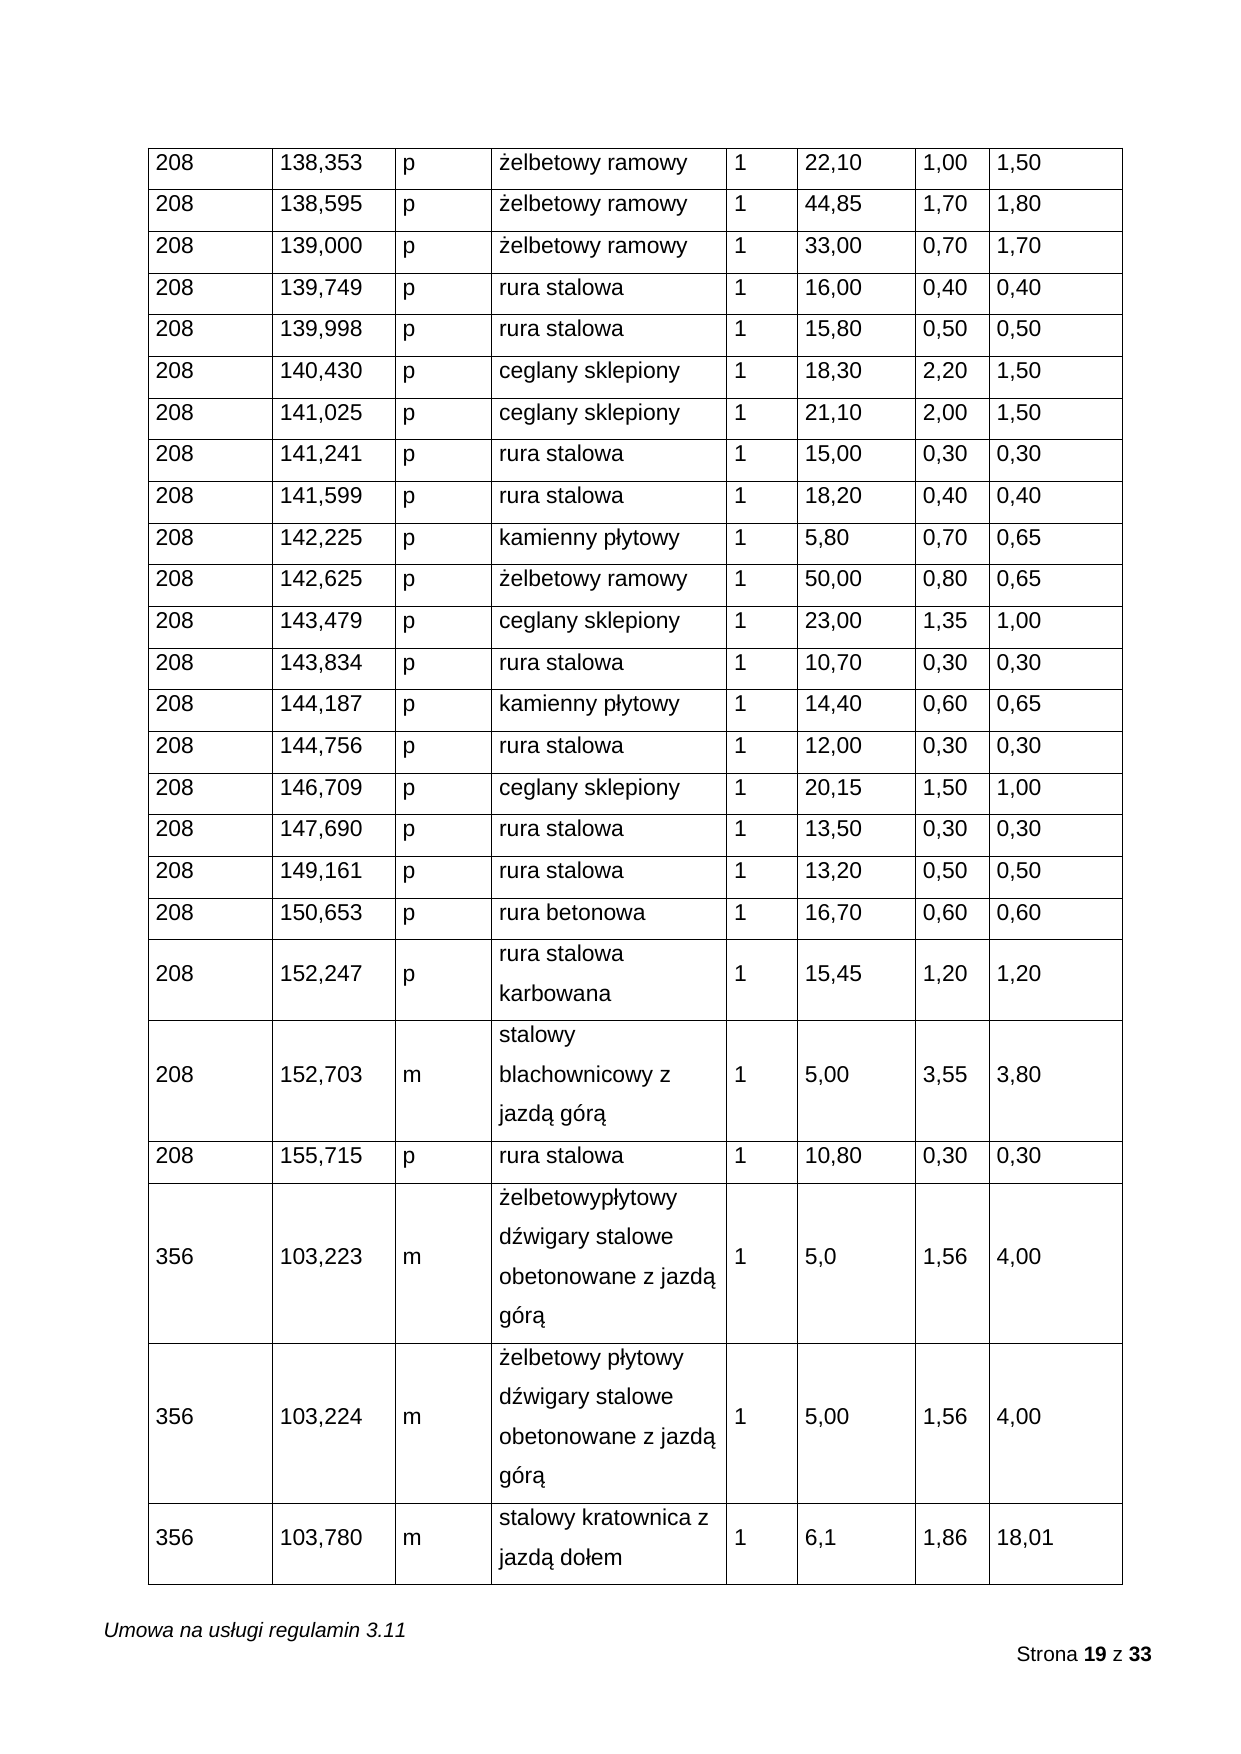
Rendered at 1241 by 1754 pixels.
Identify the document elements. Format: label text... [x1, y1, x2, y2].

table_cell 144,187 [273, 690, 395, 731]
table_cell rura stalowa [492, 482, 726, 523]
table_cell rura stalowa [492, 315, 726, 356]
table_cell 0,60 [916, 899, 989, 939]
table_cell rura stalowa [492, 274, 726, 314]
table_cell 356 [149, 1344, 272, 1503]
table_cell rura betonowa [492, 899, 726, 939]
table_cell 146,709 [273, 774, 395, 814]
table_cell 208 [149, 732, 272, 773]
table_cell 1 [727, 1504, 797, 1584]
table_cell 18,20 [798, 482, 915, 523]
table_cell 208 [149, 274, 272, 314]
table_cell 3,80 [990, 1021, 1122, 1141]
table_cell 208 [149, 815, 272, 856]
table_cell 138,595 [273, 190, 395, 231]
table_cell 0,30 [916, 1142, 989, 1183]
table_cell 208 [149, 1142, 272, 1183]
table_cell p [396, 232, 491, 273]
table_cell 3,55 [916, 1021, 989, 1141]
table_cell p [396, 607, 491, 648]
table_cell 0,80 [916, 565, 989, 606]
table_cell 141,599 [273, 482, 395, 523]
table_cell 103,223 [273, 1184, 395, 1343]
table_cell 208 [149, 190, 272, 231]
table_cell m [396, 1184, 491, 1343]
table_cell 142,225 [273, 524, 395, 564]
table_cell p [396, 440, 491, 481]
table_cell 1,20 [916, 940, 989, 1020]
table_cell ceglany sklepiony [492, 399, 726, 439]
table_cell 1 [727, 815, 797, 856]
table_cell 0,40 [916, 274, 989, 314]
table_cell p [396, 482, 491, 523]
table_cell 1 [727, 315, 797, 356]
table_cell 1,00 [916, 149, 989, 189]
table_cell 139,000 [273, 232, 395, 273]
table_cell 5,00 [798, 1344, 915, 1503]
table_cell 1 [727, 607, 797, 648]
table_cell p [396, 815, 491, 856]
table_cell 0,65 [990, 524, 1122, 564]
table_cell p [396, 940, 491, 1020]
table_cell 0,60 [916, 690, 989, 731]
table_cell p [396, 732, 491, 773]
table_cell 1,70 [990, 232, 1122, 273]
table_cell 0,70 [916, 232, 989, 273]
table_cell 1,50 [990, 357, 1122, 398]
table_cell 149,161 [273, 857, 395, 898]
table_cell 208 [149, 524, 272, 564]
table_cell 139,749 [273, 274, 395, 314]
table_cell 1 [727, 399, 797, 439]
table_cell p [396, 149, 491, 189]
table_cell żelbetowy ramowy [492, 149, 726, 189]
table_cell 141,025 [273, 399, 395, 439]
table_cell 141,241 [273, 440, 395, 481]
table_cell 10,70 [798, 649, 915, 689]
table_cell rura stalowa [492, 649, 726, 689]
table_cell 23,00 [798, 607, 915, 648]
table_cell 0,30 [916, 440, 989, 481]
table_cell 1 [727, 940, 797, 1020]
table_cell ceglany sklepiony [492, 607, 726, 648]
table_cell 208 [149, 565, 272, 606]
table_cell p [396, 899, 491, 939]
table_cell 155,715 [273, 1142, 395, 1183]
table_cell 0,30 [916, 815, 989, 856]
table_cell 18,01 [990, 1504, 1122, 1584]
table_cell 208 [149, 607, 272, 648]
table_cell 1 [727, 649, 797, 689]
table_cell 6,1 [798, 1504, 915, 1584]
table_cell ceglany sklepiony [492, 774, 726, 814]
table_cell 1 [727, 232, 797, 273]
table_cell 0,50 [990, 857, 1122, 898]
table_cell 1 [727, 149, 797, 189]
table_cell 0,30 [990, 732, 1122, 773]
table_cell 0,30 [990, 440, 1122, 481]
table_cell 0,30 [916, 649, 989, 689]
table_cell 4,00 [990, 1184, 1122, 1343]
table_cell rura stalowa [492, 732, 726, 773]
table_cell 10,80 [798, 1142, 915, 1183]
table_cell 1 [727, 899, 797, 939]
table_cell 15,00 [798, 440, 915, 481]
table_cell 33,00 [798, 232, 915, 273]
table_cell 15,45 [798, 940, 915, 1020]
table_cell 13,50 [798, 815, 915, 856]
table_cell 208 [149, 232, 272, 273]
table_cell 143,479 [273, 607, 395, 648]
table_cell p [396, 774, 491, 814]
table_cell 139,998 [273, 315, 395, 356]
table_cell 208 [149, 690, 272, 731]
table_cell 14,40 [798, 690, 915, 731]
table_cell 208 [149, 940, 272, 1020]
table_cell 1 [727, 565, 797, 606]
table_cell 1 [727, 857, 797, 898]
table_cell p [396, 190, 491, 231]
table_cell 1,86 [916, 1504, 989, 1584]
table_cell 208 [149, 315, 272, 356]
table_cell 16,00 [798, 274, 915, 314]
table_cell 208 [149, 774, 272, 814]
table_cell 1 [727, 1142, 797, 1183]
table_cell 208 [149, 1021, 272, 1141]
table_cell 103,780 [273, 1504, 395, 1584]
table_cell 1 [727, 524, 797, 564]
table_cell 1,50 [990, 399, 1122, 439]
table_cell 0,50 [990, 315, 1122, 356]
table_cell p [396, 274, 491, 314]
table_cell rura stalowa karbowana [492, 940, 726, 1020]
table_cell 208 [149, 357, 272, 398]
table_cell 1 [727, 274, 797, 314]
table_cell 22,10 [798, 149, 915, 189]
table_cell 140,430 [273, 357, 395, 398]
table_cell 1,20 [990, 940, 1122, 1020]
table_cell 15,80 [798, 315, 915, 356]
table_cell 1 [727, 774, 797, 814]
table_cell 356 [149, 1184, 272, 1343]
table_cell żelbetowy ramowy [492, 190, 726, 231]
table_cell 152,247 [273, 940, 395, 1020]
table_cell 1 [727, 357, 797, 398]
table_cell p [396, 524, 491, 564]
table_cell 0,60 [990, 899, 1122, 939]
table_cell 1,35 [916, 607, 989, 648]
table_cell p [396, 690, 491, 731]
table_cell 103,224 [273, 1344, 395, 1503]
table_cell stalowy kratownica z jazdą dołem [492, 1504, 726, 1584]
table_cell 0,40 [916, 482, 989, 523]
table_cell 144,756 [273, 732, 395, 773]
table_cell p [396, 315, 491, 356]
table_cell 147,690 [273, 815, 395, 856]
table_cell 4,00 [990, 1344, 1122, 1503]
table_cell p [396, 649, 491, 689]
table_cell 0,30 [990, 1142, 1122, 1183]
table_cell 0,70 [916, 524, 989, 564]
table_cell 1 [727, 440, 797, 481]
table_cell 5,0 [798, 1184, 915, 1343]
table_cell 0,65 [990, 565, 1122, 606]
table_cell 1,50 [990, 149, 1122, 189]
table_cell 20,15 [798, 774, 915, 814]
table_cell 150,653 [273, 899, 395, 939]
table_cell 13,20 [798, 857, 915, 898]
table_cell 1,00 [990, 774, 1122, 814]
table_cell 5,00 [798, 1021, 915, 1141]
table_cell 1 [727, 690, 797, 731]
table_cell rura stalowa [492, 440, 726, 481]
table_cell żelbetowy ramowy [492, 232, 726, 273]
table_cell 1,50 [916, 774, 989, 814]
table_cell żelbetowypłytowy dźwigary stalowe obetonowane z jazdą górą [492, 1184, 726, 1343]
table_cell 1,56 [916, 1344, 989, 1503]
table_cell p [396, 399, 491, 439]
table_cell 1 [727, 1184, 797, 1343]
table_cell 0,30 [916, 732, 989, 773]
table_cell 356 [149, 1504, 272, 1584]
table_cell rura stalowa [492, 815, 726, 856]
table_cell 0,30 [990, 815, 1122, 856]
table_cell 1,80 [990, 190, 1122, 231]
table_cell 138,353 [273, 149, 395, 189]
table_cell 2,00 [916, 399, 989, 439]
table_cell 208 [149, 649, 272, 689]
table_cell stalowy blachownicowy z jazdą górą [492, 1021, 726, 1141]
table_cell żelbetowy płytowy dźwigary stalowe obetonowane z jazdą górą [492, 1344, 726, 1503]
table_cell 1 [727, 1021, 797, 1141]
table_cell 12,00 [798, 732, 915, 773]
table_cell 1 [727, 482, 797, 523]
table_cell 208 [149, 857, 272, 898]
table_cell 208 [149, 149, 272, 189]
table_cell 0,50 [916, 315, 989, 356]
table_cell 1,70 [916, 190, 989, 231]
table_cell 44,85 [798, 190, 915, 231]
table_cell kamienny płytowy [492, 524, 726, 564]
table_cell 21,10 [798, 399, 915, 439]
table_cell m [396, 1344, 491, 1503]
table_cell 143,834 [273, 649, 395, 689]
table_cell 0,40 [990, 274, 1122, 314]
table_cell 0,30 [990, 649, 1122, 689]
table_cell 1 [727, 190, 797, 231]
table_cell 18,30 [798, 357, 915, 398]
table_cell 1 [727, 1344, 797, 1503]
table_cell 1,00 [990, 607, 1122, 648]
table_cell 1,56 [916, 1184, 989, 1343]
table_cell 208 [149, 899, 272, 939]
table_cell p [396, 357, 491, 398]
table_cell 50,00 [798, 565, 915, 606]
table_cell 0,65 [990, 690, 1122, 731]
table_cell rura stalowa [492, 857, 726, 898]
table_cell żelbetowy ramowy [492, 565, 726, 606]
table_cell 208 [149, 482, 272, 523]
table_cell 16,70 [798, 899, 915, 939]
table_cell 5,80 [798, 524, 915, 564]
table_cell 208 [149, 399, 272, 439]
table_cell 1 [727, 732, 797, 773]
table_cell m [396, 1504, 491, 1584]
table_cell p [396, 857, 491, 898]
table_cell p [396, 565, 491, 606]
table_cell m [396, 1021, 491, 1141]
table_cell 142,625 [273, 565, 395, 606]
table_cell rura stalowa [492, 1142, 726, 1183]
table_cell 2,20 [916, 357, 989, 398]
table_cell p [396, 1142, 491, 1183]
table_cell 152,703 [273, 1021, 395, 1141]
table_cell ceglany sklepiony [492, 357, 726, 398]
table_cell 0,50 [916, 857, 989, 898]
table_cell kamienny płytowy [492, 690, 726, 731]
table_cell 208 [149, 440, 272, 481]
table_cell 0,40 [990, 482, 1122, 523]
